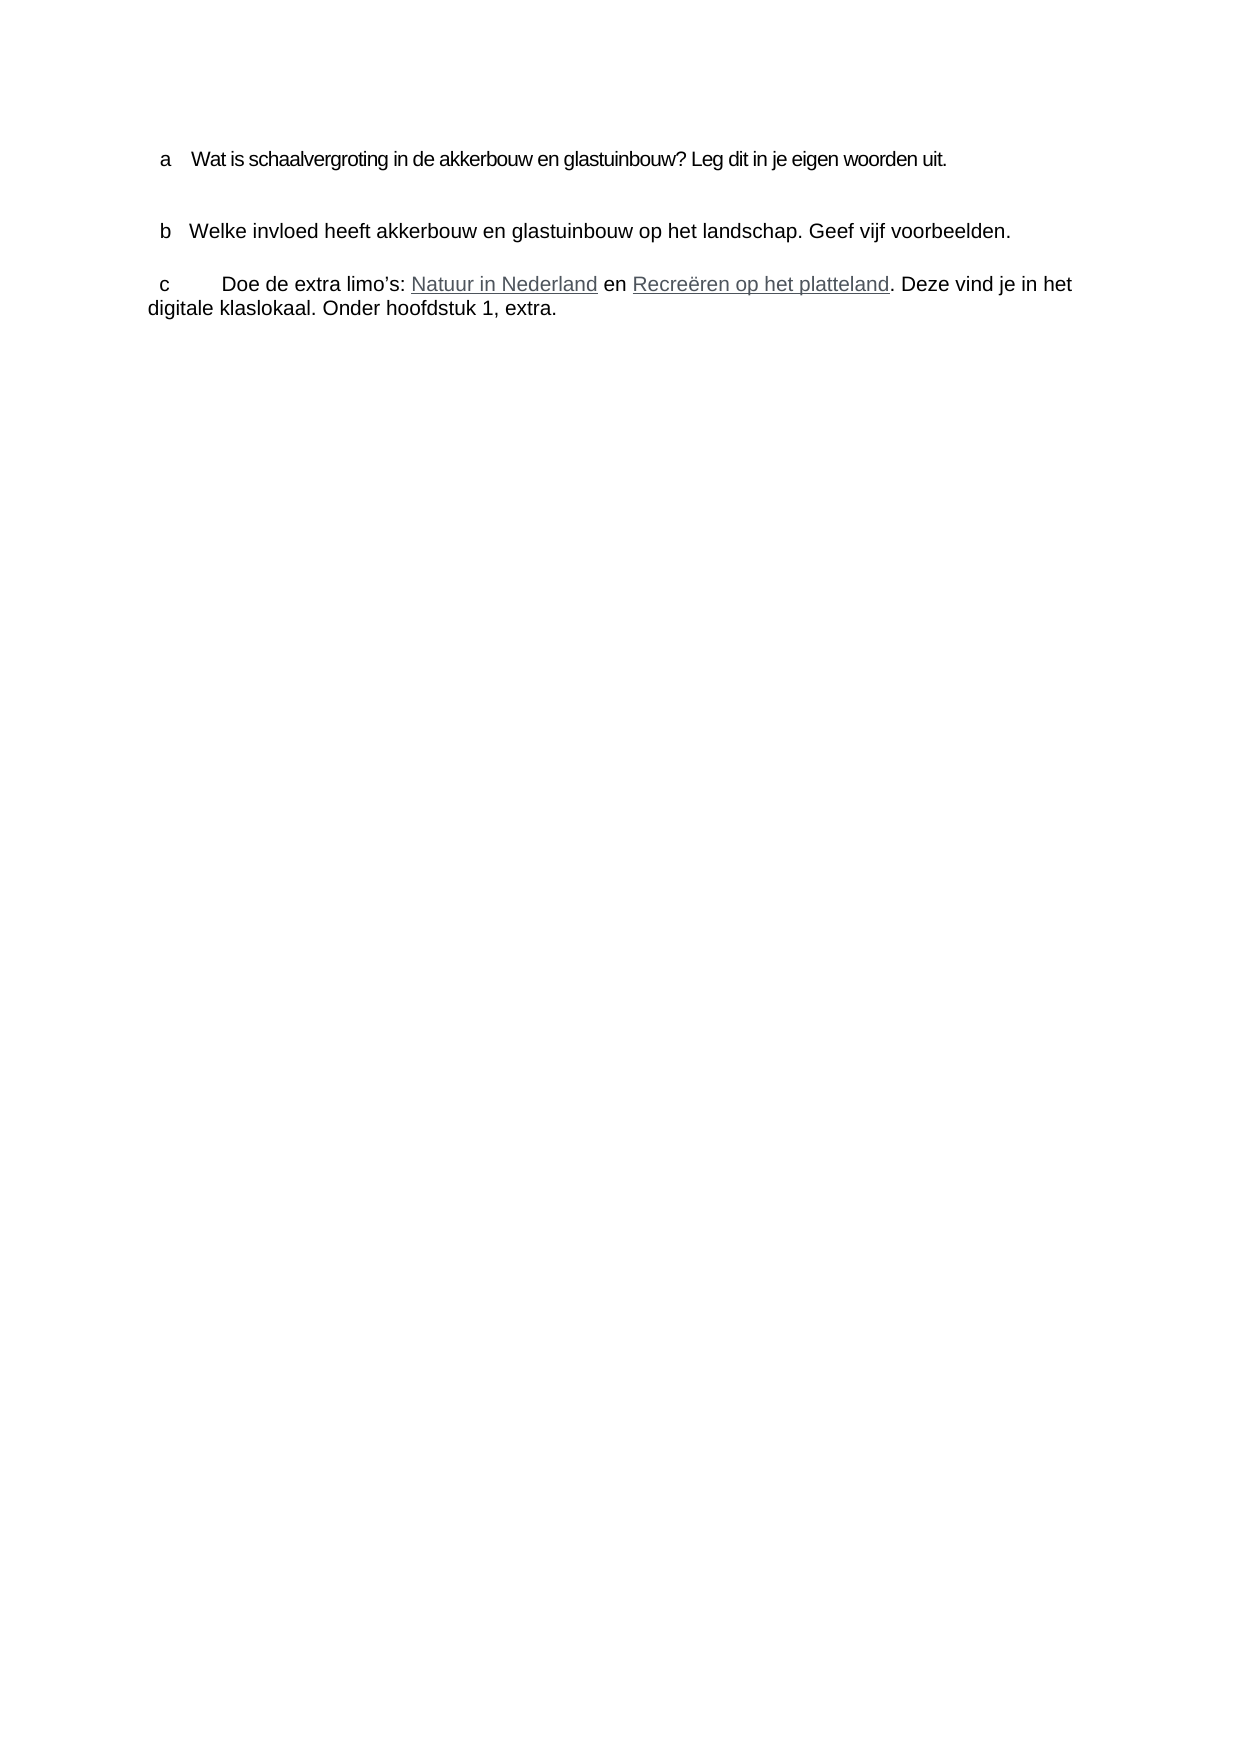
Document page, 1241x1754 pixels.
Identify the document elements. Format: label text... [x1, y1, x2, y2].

text a Wat is schaalvergroting in de akkerbouw en glastuinbouw? Leg dit in je eigen woorden uit. [159, 148, 1095, 171]
text b Welke invloed heeft akkerbouw en glastuinbouw op het landschap. Geef vijf voorbeelden. [159, 222, 1095, 243]
text c Doe de extra limo’s: Natuur in Nederland en Recreëren op het platteland. Deze vind je in het digitale klaslokaal. Onder hoofdstuk 1, extra. [148, 272, 1093, 320]
